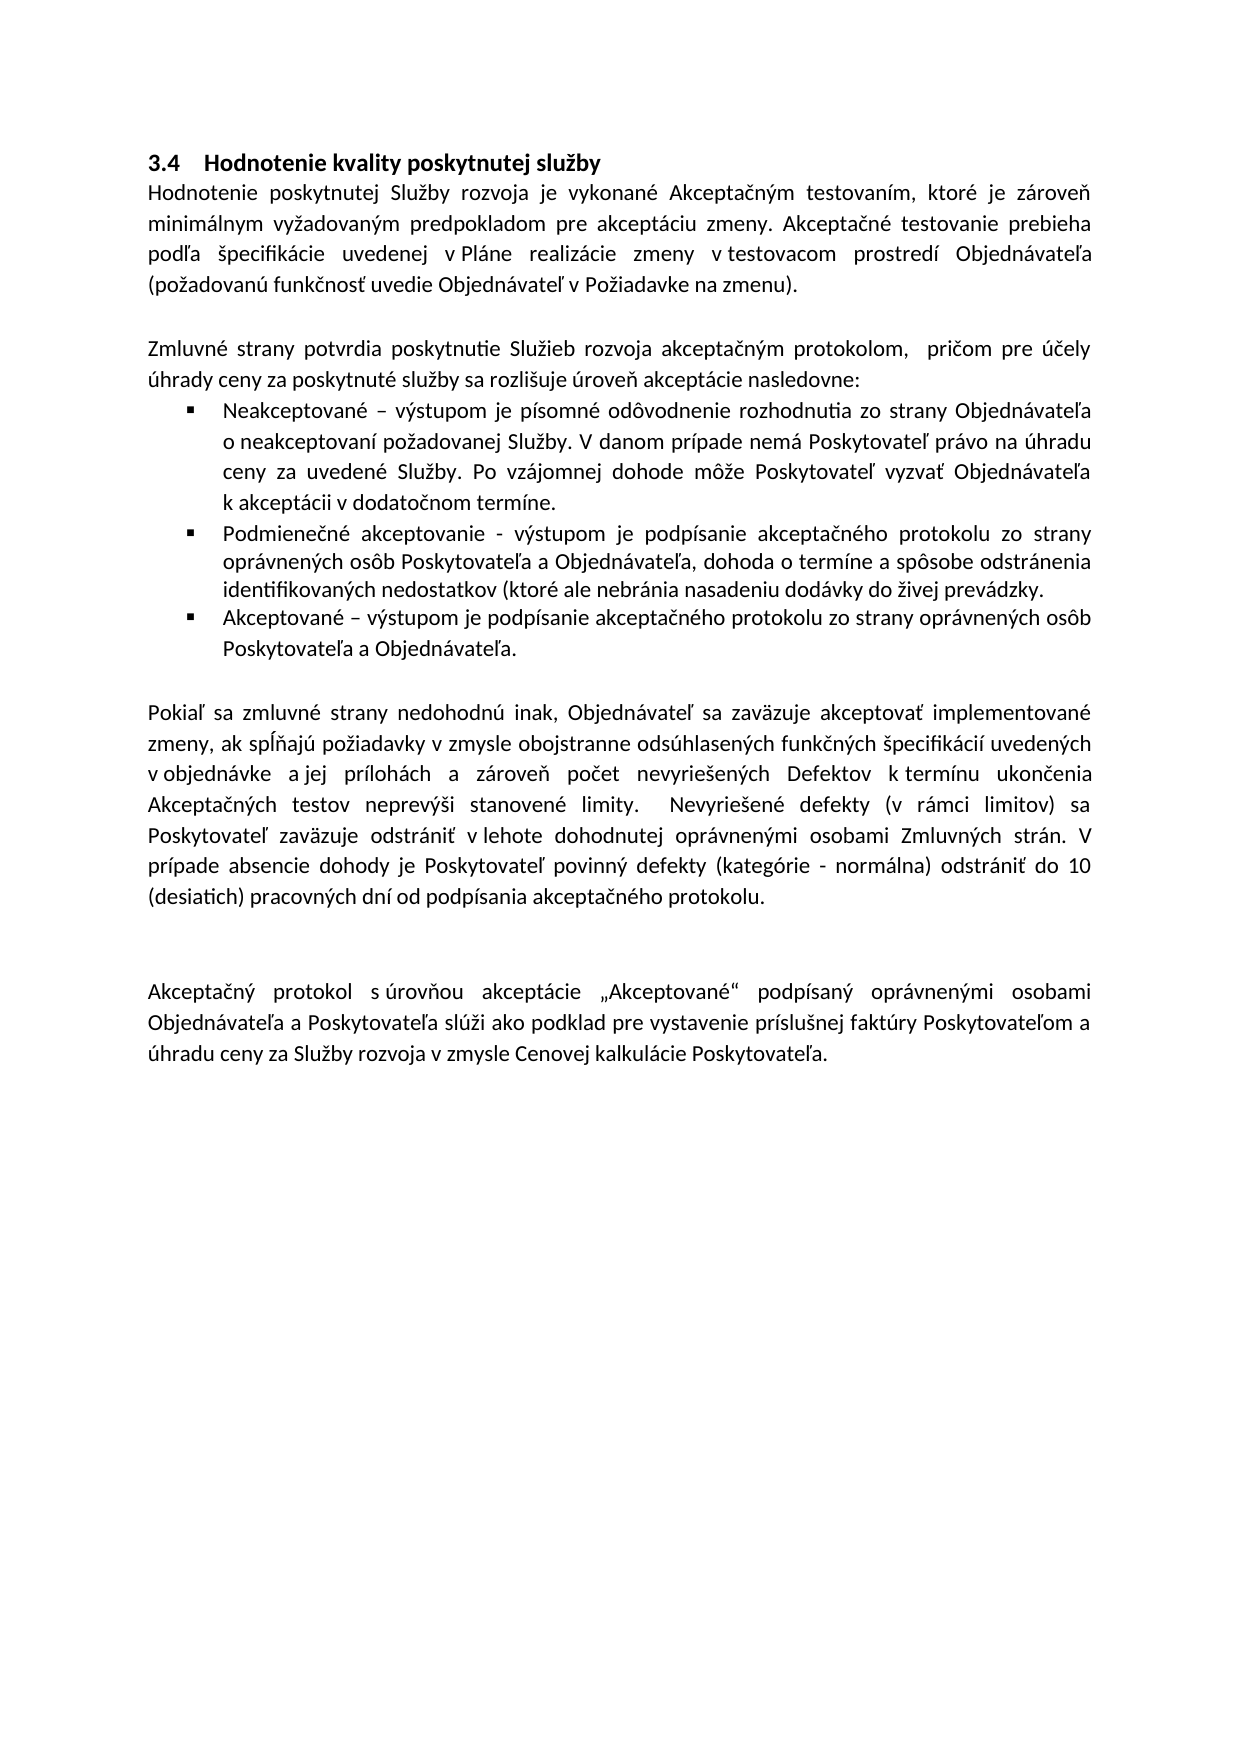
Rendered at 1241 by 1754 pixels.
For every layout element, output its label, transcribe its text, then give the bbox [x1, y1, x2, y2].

text Pokiaľ sa zmluvné strany nedohodnú inak, Objednávateľ sa zaväzuje akceptovať implementované zmeny, ak spĺňajú požiadavky v zmysle obojstranne odsúhlasených funkčných špecifikácií uvedených v objednávke a jej prílohách a zároveň počet nevyriešených Defektov k termínu ukončenia Akceptačných testov neprevýši stanovené limity. Nevyriešené defekty (v rámci limitov) sa Poskytovateľ zaväzuje odstrániť v lehote dohodnutej oprávnenými osobami Zmluvných strán. V prípade absencie dohody je Poskytovateľ povinný defekty (kategórie - normálna) odstrániť do 10 (desiatich) pracovných dní od podpísania akceptačného protokolu. [148, 698, 1093, 910]
text Akceptačný protokol s úrovňou akceptácie „Akceptované“ podpísaný oprávnenými osobami Objednávateľa a Poskytovateľa slúži ako podklad pre vystavenie príslušnej faktúry Poskytovateľom a úhradu ceny za Služby rozvoja v zmysle Cenovej kalkulácie Poskytovateľa. [148, 977, 1093, 1067]
list Akceptované – výstupom je podpísanie akceptačného protokolu zo strany oprávnených osôb Poskytovateľa a Objednávateľa. [185, 603, 1093, 662]
text Hodnotenie poskytnutej Služby rozvoja je vykonané Akceptačným testovaním, ktoré je zároveň minimálnym vyžadovaným predpokladom pre akceptáciu zmeny. Akceptačné testovanie prebieha podľa špecifikácie uvedenej v Pláne realizácie zmeny v testovacom prostredí Objednávateľa (požadovanú funkčnosť uvedie Objednávateľ v Požiadavke na zmenu). [148, 178, 1093, 298]
list Neakceptované – výstupom je písomné odôvodnenie rozhodnutia zo strany Objednávateľa o neakceptovaní požadovanej Služby. V danom prípade nemá Poskytovateľ právo na úhradu ceny za uvedené Služby. Po vzájomnej dohode môže Poskytovateľ vyzvať Objednávateľa k akceptácii v dodatočnom termíne. [185, 396, 1093, 516]
subtitle Hodnotenie kvality poskytnutej služby [148, 148, 1093, 178]
list Podmienečné akceptovanie - výstupom je podpísanie akceptačného protokolu zo strany oprávnených osôb Poskytovateľa a Objednávateľa, dohoda o termíne a spôsobe odstránenia identifikovaných nedostatkov (ktoré ale nebránia nasadeniu dodávky do živej prevádzky. [185, 519, 1093, 603]
text Zmluvné strany potvrdia poskytnutie Služieb rozvoja akceptačným protokolom, pričom pre účely úhrady ceny za poskytnuté služby sa rozlišuje úroveň akceptácie nasledovne: [148, 334, 1093, 393]
